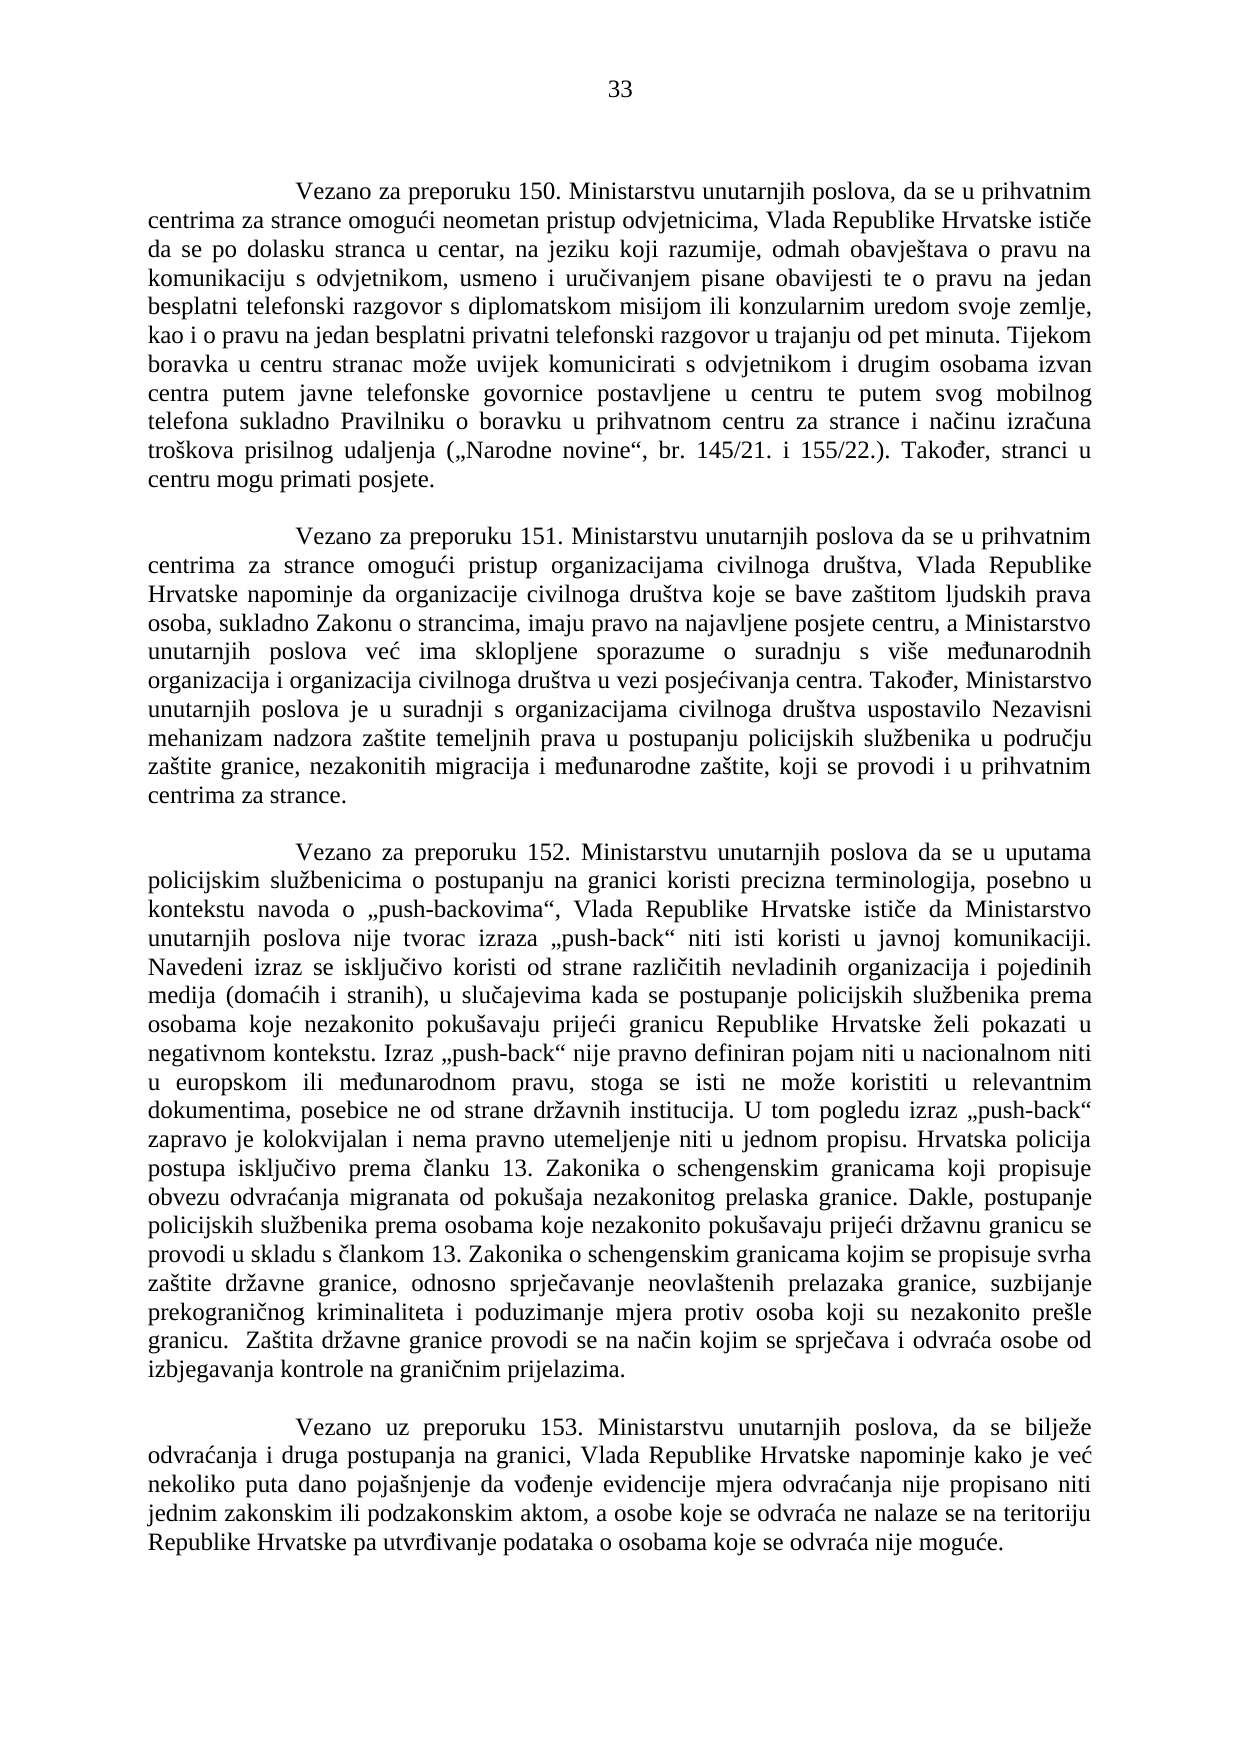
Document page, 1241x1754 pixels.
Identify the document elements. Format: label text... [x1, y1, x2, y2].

text Vezano za preporuku 152. Ministarstvu unutarnjih poslova da se u uputama policijskim službenicima o postupanju na granici koristi precizna terminologija, posebno u kontekstu navoda o „push-backovima“, Vlada Republike Hrvatske ističe da Ministarstvo unutarnjih poslova nije tvorac izraza „push-back“ niti isti koristi u javnoj komunikaciji. Navedeni izraz se isključivo koristi od strane različitih nevladinih organizacija i pojedinih medija (domaćih i stranih), u slučajevima kada se postupanje policijskih službenika prema osobama koje nezakonito pokušavaju prijeći granicu Republike Hrvatske želi pokazati u negativnom kontekstu. Izraz „push-back“ nije pravno definiran pojam niti u nacionalnom niti u europskom ili međunarodnom pravu, stoga se isti ne može koristiti u relevantnim dokumentima, posebice ne od strane državnih institucija. U tom pogledu izraz „push-back“ zapravo je kolokvijalan i nema pravno utemeljenje niti u jednom propisu. Hrvatska policija postupa isključivo prema članku 13. Zakonika o schengenskim granicama koji propisuje obvezu odvraćanja migranata od pokušaja nezakonitog prelaska granice. Dakle, postupanje policijskih službenika prema osobama koje nezakonito pokušavaju prijeći državnu granicu se provodi u skladu s člankom 13. Zakonika o schengenskim granicama kojim se propisuje svrha zaštite državne granice, odnosno sprječavanje neovlaštenih prelazaka granice, suzbijanje prekograničnog kriminaliteta i poduzimanje mjera protiv osoba koji su nezakonito prešle granicu. Zaštita državne granice provodi se na način kojim se sprječava i odvraća osobe od izbjegavanja kontrole na graničnim prijelazima. [148, 837, 1093, 1383]
text Vezano uz preporuku 153. Ministarstvu unutarnjih poslova, da se bilježe odvraćanja i druga postupanja na granici, Vlada Republike Hrvatske napominje kako je već nekoliko puta dano pojašnjenje da vođenje evidencije mjera odvraćanja nije propisano niti jednim zakonskim ili podzakonskim aktom, a osobe koje se odvraća ne nalaze se na teritoriju Republike Hrvatske pa utvrđivanje podataka o osobama koje se odvraća nije moguće. [148, 1412, 1093, 1556]
text Vezano za preporuku 151. Ministarstvu unutarnjih poslova da se u prihvatnim centrima za strance omogući pristup organizacijama civilnoga društva, Vlada Republike Hrvatske napominje da organizacije civilnoga društva koje se bave zaštitom ljudskih prava osoba, sukladno Zakonu o strancima, imaju pravo na najavljene posjete centru, a Ministarstvo unutarnjih poslova već ima sklopljene sporazume o suradnju s više međunarodnih organizacija i organizacija civilnoga društva u vezi posjećivanja centra. Također, Ministarstvo unutarnjih poslova je u suradnji s organizacijama civilnoga društva uspostavilo Nezavisni mehanizam nadzora zaštite temeljnih prava u postupanju policijskih službenika u području zaštite granice, nezakonitih migracija i međunarodne zaštite, koji se provodi i u prihvatnim centrima za strance. [148, 521, 1093, 809]
text Vezano za preporuku 150. Ministarstvu unutarnjih poslova, da se u prihvatnim centrima za strance omogući neometan pristup odvjetnicima, Vlada Republike Hrvatske ističe da se po dolasku stranca u centar, na jeziku koji razumije, odmah obavještava o pravu na komunikaciju s odvjetnikom, usmeno i uručivanjem pisane obavijesti te o pravu na jedan besplatni telefonski razgovor s diplomatskom misijom ili konzularnim uredom svoje zemlje, kao i o pravu na jedan besplatni privatni telefonski razgovor u trajanju od pet minuta. Tijekom boravka u centru stranac može uvijek komunicirati s odvjetnikom i drugim osobama izvan centra putem javne telefonske govornice postavljene u centru te putem svog mobilnog telefona sukladno Pravilniku o boravku u prihvatnom centru za strance i načinu izračuna troškova prisilnog udaljenja („Narodne novine“, br. 145/21. i 155/22.). Također, stranci u centru mogu primati posjete. [148, 176, 1093, 493]
